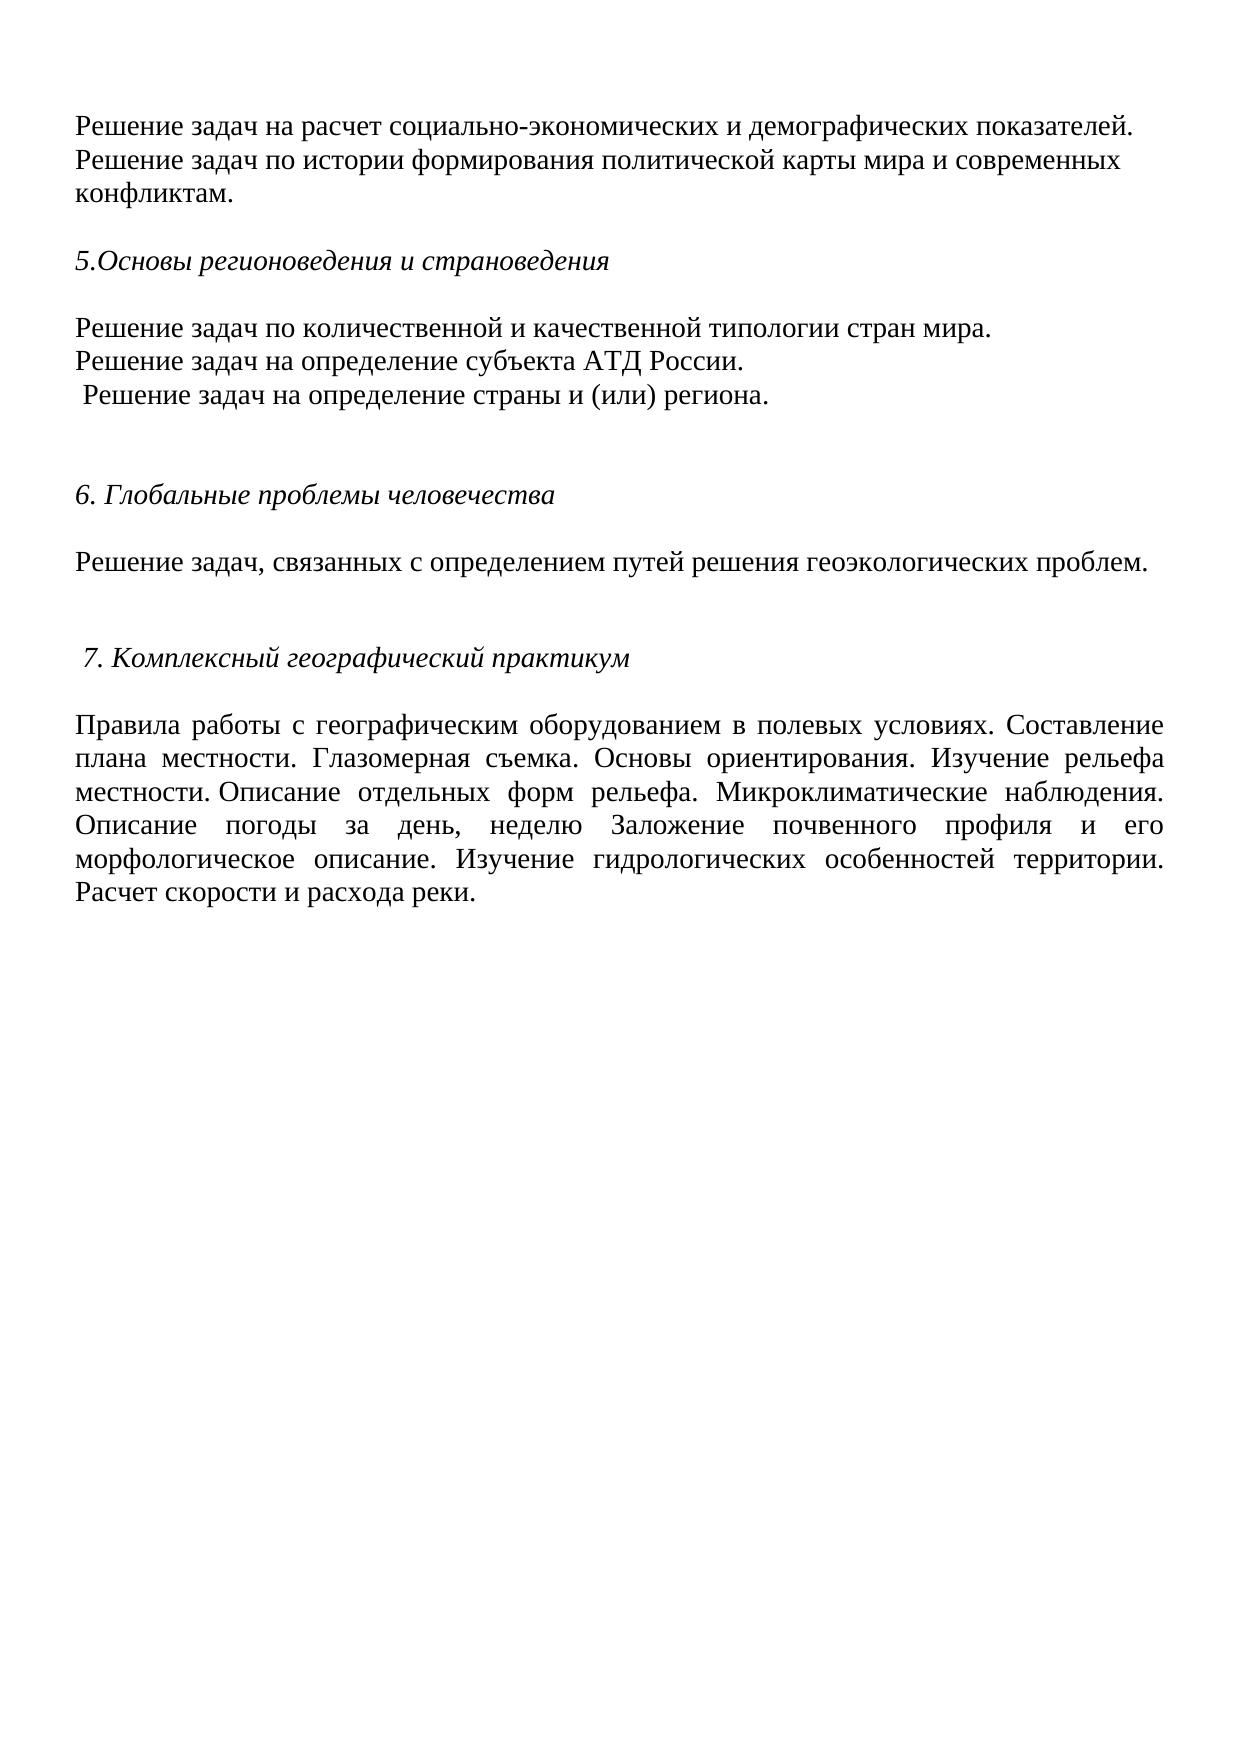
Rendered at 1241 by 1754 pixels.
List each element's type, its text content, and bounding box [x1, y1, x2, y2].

text Решение задач по количественной и качественной типологии стран мира. [75, 310, 1165, 343]
text Решение задач, связанных с определением путей решения геоэкологических проблем. [75, 544, 1165, 578]
text Решение задач на расчет социально-экономических и демографических показателей. Решение задач по истории формирования политической карты мира и современных конфликтам. [75, 108, 1165, 209]
text Решение задач на определение субъекта АТД России. [75, 343, 1165, 377]
text 7. Комплексный географический практикум [75, 640, 1165, 673]
text 6. Глобальные проблемы человечества [75, 477, 1165, 511]
text Правила работы с географическим оборудованием в полевых условиях. Составление плана местности. Глазомерная съемка. Основы ориентирования. Изучение рельефа местности. Описание отдельных форм рельефа. Микроклиматические наблюдения. Описание погоды за день, неделю Заложение почвенного профиля и его морфологическое описание. Изучение гидрологических особенностей территории. Расчет скорости и расхода реки. [75, 707, 1165, 908]
text Решение задач на определение страны и (или) региона. [75, 377, 1165, 410]
text 5.Основы регионоведения и страноведения [75, 243, 1165, 276]
